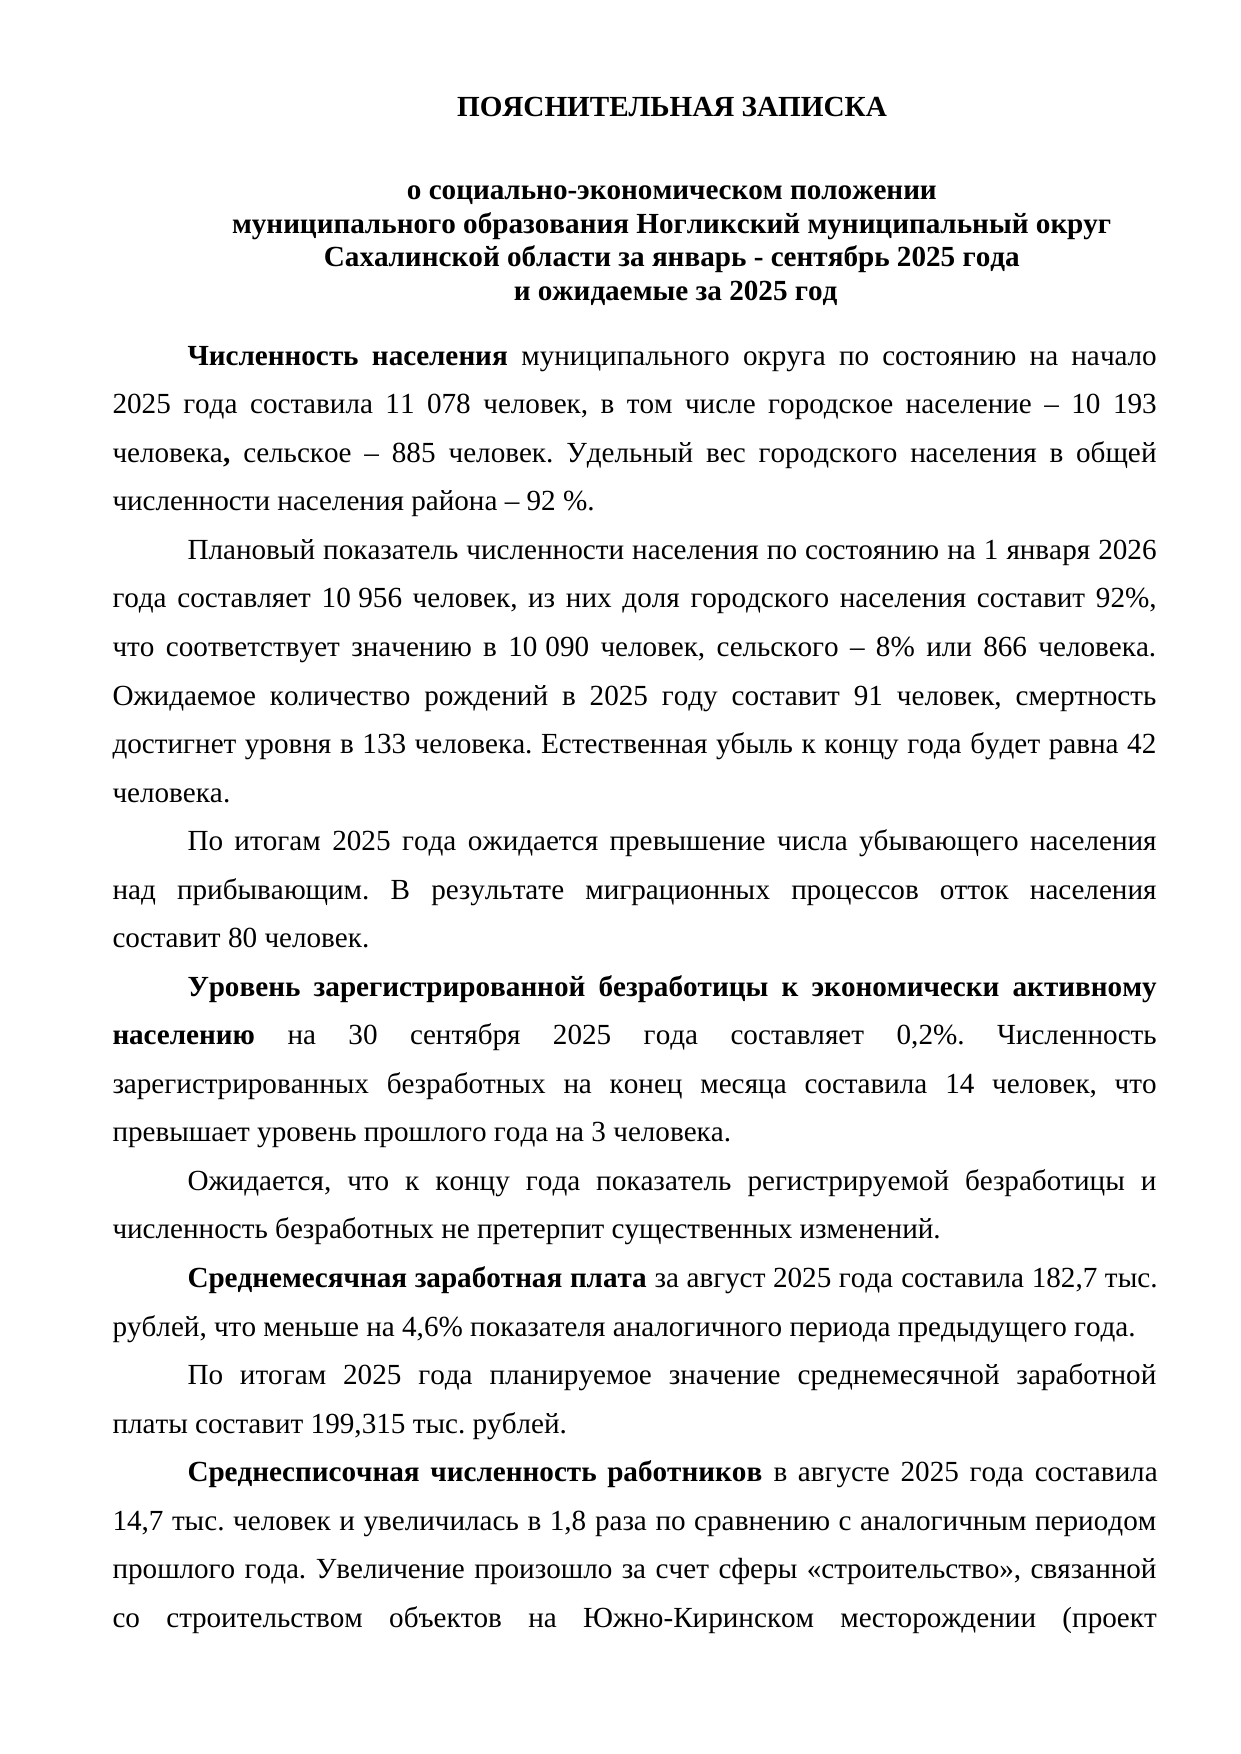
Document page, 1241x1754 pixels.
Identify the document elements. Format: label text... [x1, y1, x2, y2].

text муниципального образования Ногликский муниципальный округ [112, 206, 1157, 239]
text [112, 1454, 1157, 1633]
text Ожидается, что к концу года показатель регистрируемой безработицы и численность безработных не претерпит существенных изменений. [112, 1163, 1157, 1245]
text Уровень зарегистрированной безработицы к экономически активному населению на 30 сентября 2025 года составляет 0,2%. Численность зарегистрированных безработных на конец месяца составила 14 человек, что превышает уровень прошлого года на 3 человека. [112, 969, 1157, 1148]
text По итогам 2025 года ожидается превышение числа убывающего населения над прибывающим. В результате миграционных процессов отток населения составит 80 человек. [112, 823, 1157, 954]
text По итогам 2025 года планируемое значение среднемесячной заработной платы составит 199,315 тыс. рублей. [112, 1357, 1157, 1439]
text Численность населения муниципального округа по состоянию на начало 2025 года составила 11 078 человек, в том числе городское население – 10 193 человека, сельское – 885 человек. Удельный вес городского населения в общей численности населения района – 92 %. [112, 338, 1157, 517]
text о социально-экономическом положении [112, 172, 1157, 206]
text ПОЯСНИТЕЛЬНАЯ ЗАПИСКА [112, 89, 1157, 122]
text Плановый показатель численности населения по состоянию на 1 января 2026 года составляет 10 956 человек, из них доля городского населения составит 92%, что соответствует значению в 10 090 человек, сельского – 8% или 866 человека. Ожидаемое количество рождений в 2025 году составит 91 человек, смертность достигнет уровня в 133 человека. Естественная убыль к концу года будет равна 42 человека. [112, 532, 1157, 808]
text Среднемесячная заработная плата за август 2025 года составила 182,7 тыс. рублей, что меньше на 4,6% показателя аналогичного периода предыдущего года. [112, 1260, 1157, 1342]
text и ожидаемые за 2025 год [112, 273, 1157, 307]
text Сахалинской области за январь - сентябрь 2025 года [112, 239, 1157, 273]
